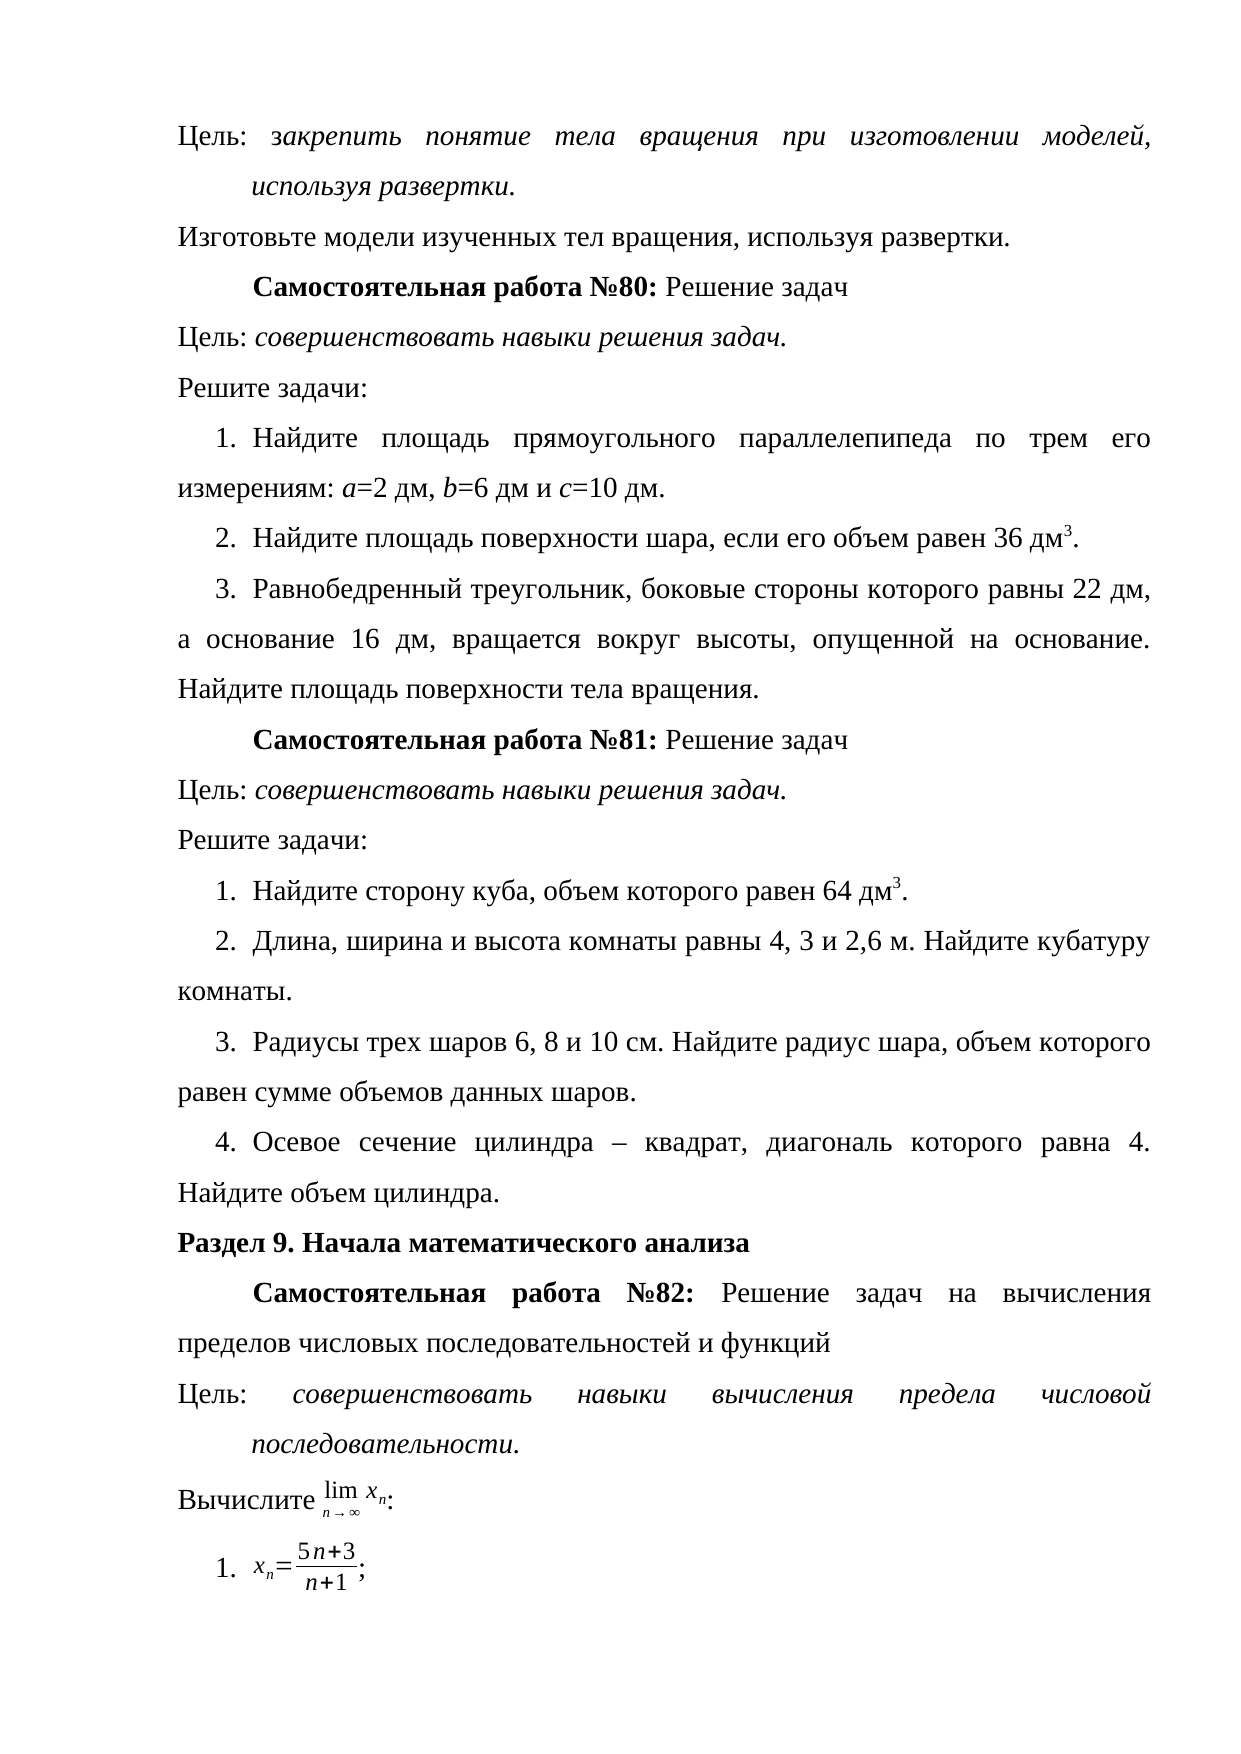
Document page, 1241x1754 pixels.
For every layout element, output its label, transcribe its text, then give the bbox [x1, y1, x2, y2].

list Равнобедренный треугольник, боковые стороны которого равны 22 дм, а основание 16 дм, вращается вокруг высоты, опущенной на основание. Найдите площадь поверхности тела вращения. [177, 571, 1152, 705]
list Найдите сторону куба, объем которого равен 64 дм3. [177, 873, 1152, 906]
list Найдите площадь поверхности шара, если его объем равен 36 дм3. [177, 521, 1152, 554]
text Изготовьте модели изученных тел вращения, используя развертки. [177, 219, 1152, 252]
list Радиусы трех шаров 6, 8 и 10 см. Найдите радиус шара, объем которого равен сумме объемов данных шаров. [177, 1024, 1152, 1108]
list ; [215, 1537, 1152, 1596]
text Самостоятельная работа №81: Решение задач [177, 722, 1152, 755]
text Самостоятельная работа №80: Решение задач [177, 269, 1152, 303]
text Цель: закрепить понятие тела вращения при изготовлении моделей, используя развертки. [177, 118, 1152, 202]
text Раздел 9. Начала математического анализа [177, 1225, 1152, 1258]
list Осевое сечение цилиндра – квадрат, диагональ которого равна 4. Найдите объем цилиндра. [177, 1124, 1152, 1208]
text Решите задачи: [177, 370, 1152, 403]
text Вычислите : [177, 1477, 1152, 1521]
list Найдите площадь прямоугольного параллелепипеда по трем его измерениям: a=2 дм, b=6 дм и с=10 дм. [177, 420, 1152, 504]
text Самостоятельная работа №82: Решение задач на вычисления пределов числовых последовательностей и функций [177, 1275, 1152, 1359]
text Цель: совершенствовать навыки решения задач. [177, 772, 1152, 806]
list Длина, ширина и высота комнаты равны 4, 3 и . Найдите кубатуру комнаты. [177, 923, 1152, 1007]
text Цель: совершенствовать навыки вычисления предела числовой последовательности. [177, 1376, 1152, 1460]
text Цель: совершенствовать навыки решения задач. [177, 319, 1152, 353]
text Решите задачи: [177, 822, 1152, 856]
